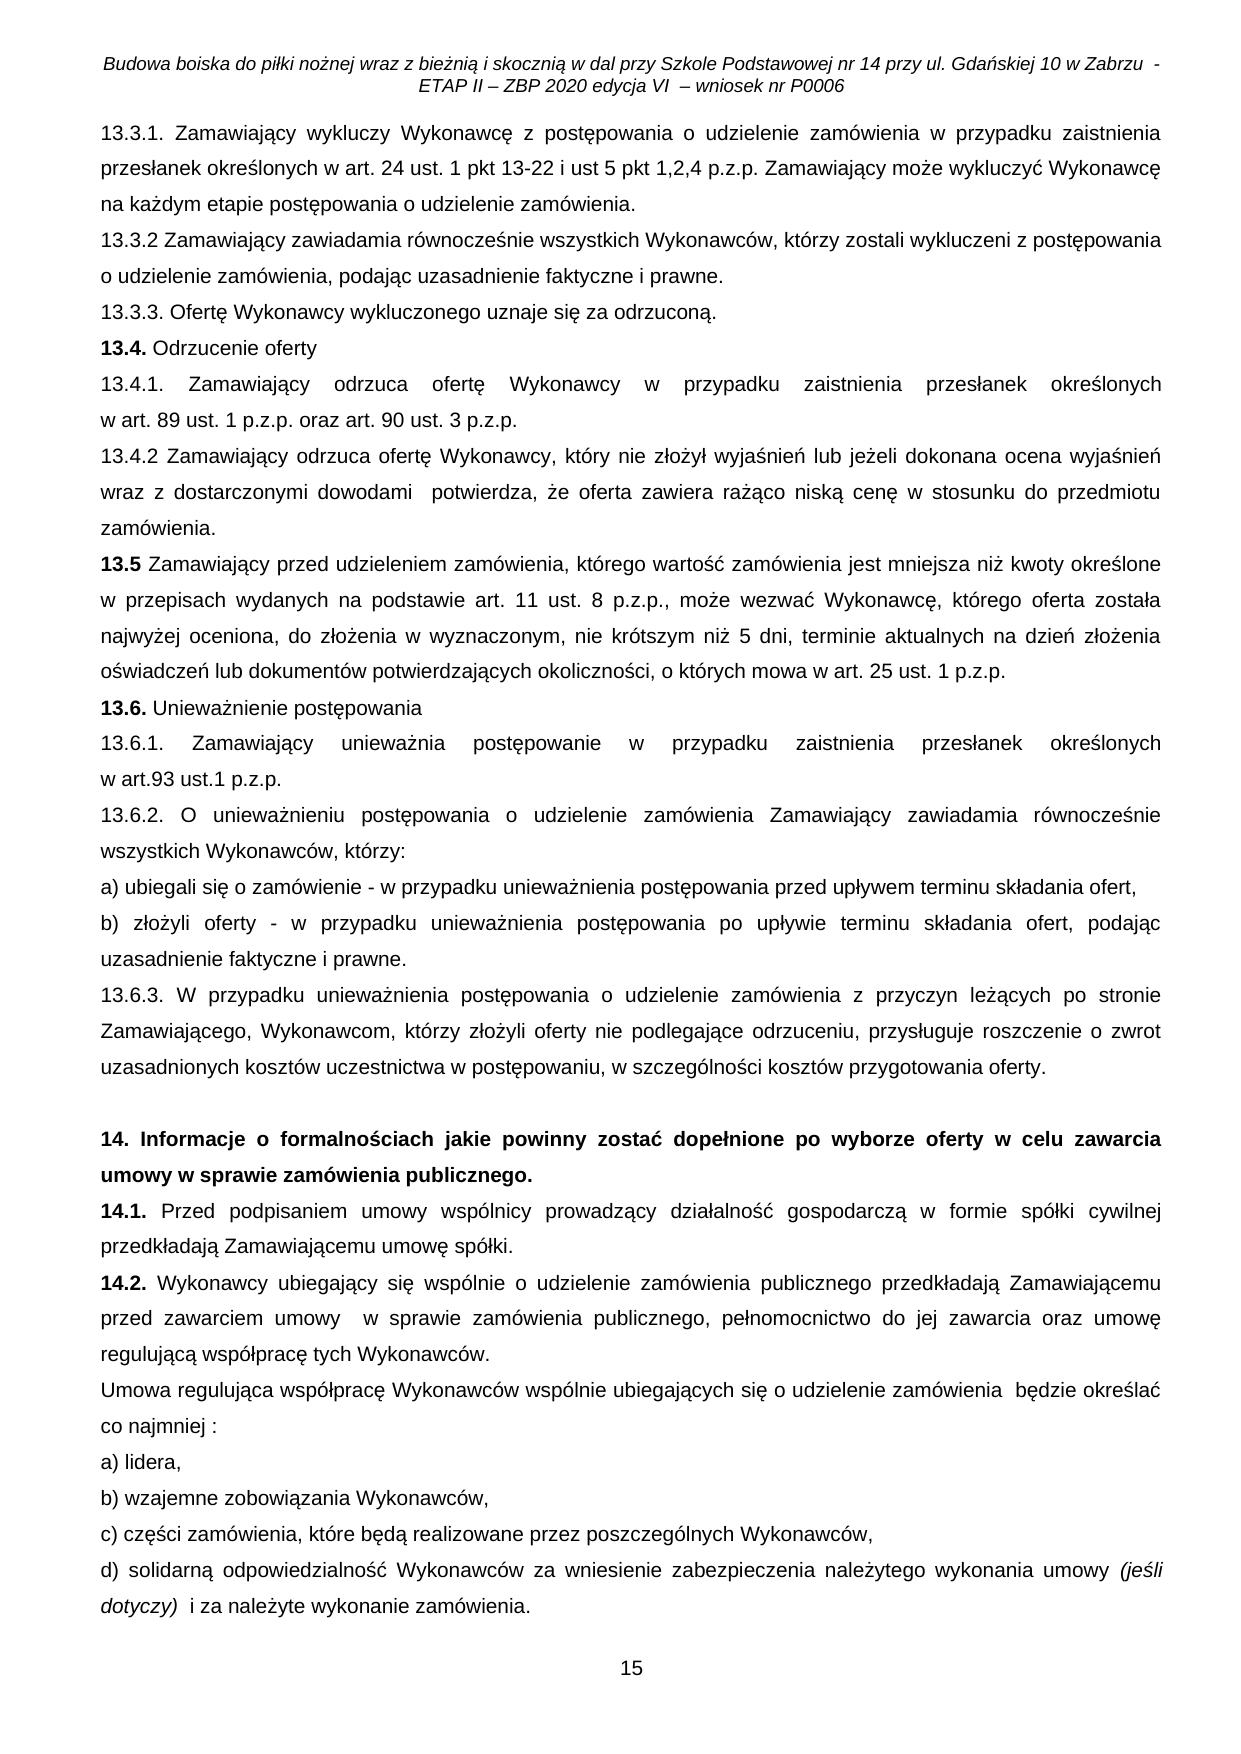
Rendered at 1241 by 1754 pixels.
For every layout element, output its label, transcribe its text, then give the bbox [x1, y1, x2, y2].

text Umowa regulująca współpracę Wykonawców wspólnie ubiegających się o udzielenie zamówienia będzie określać co najmniej : [100, 1378, 1162, 1438]
text 13.4. Odrzucenie oferty [100, 336, 1162, 360]
text a) lidera, [100, 1450, 1162, 1474]
text c) części zamówienia, które będą realizowane przez poszczególnych Wykonawców, [100, 1522, 1162, 1546]
text 13.6.3. W przypadku unieważnienia postępowania o udzielenie zamówienia z przyczyn leżących po stronie Zamawiającego, Wykonawcom, którzy złożyli oferty nie podlegające odrzuceniu, przysługuje roszczenie o zwrot uzasadnionych kosztów uczestnictwa w postępowaniu, w szczególności kosztów przygotowania oferty. [100, 983, 1162, 1079]
text 13.5 Zamawiający przed udzieleniem zamówienia, którego wartość zamówienia jest mniejsza niż kwoty określone w przepisach wydanych na podstawie art. 11 ust. 8 p.z.p., może wezwać Wykonawcę, którego oferta została najwyżej oceniona, do złożenia w wyznaczonym, nie krótszym niż 5 dni, terminie aktualnych na dzień złożenia oświadczeń lub dokumentów potwierdzających okoliczności, o których mowa w art. 25 ust. 1 p.z.p. [100, 552, 1162, 683]
text 13.3.3. Ofertę Wykonawcy wykluczonego uznaje się za odrzuconą. [100, 300, 1162, 324]
text 13.3.1. Zamawiający wykluczy Wykonawcę z postępowania o udzielenie zamówienia w przypadku zaistnienia przesłanek określonych w art. 24 ust. 1 pkt 13-22 i ust 5 pkt 1,2,4 p.z.p. Zamawiający może wykluczyć Wykonawcę na każdym etapie postępowania o udzielenie zamówienia. [100, 120, 1162, 216]
text 13.4.2 Zamawiający odrzuca ofertę Wykonawcy, który nie złożył wyjaśnień lub jeżeli dokonana ocena wyjaśnień wraz z dostarczonymi dowodami potwierdza, że oferta zawiera rażąco niską cenę w stosunku do przedmiotu zamówienia. [100, 444, 1162, 539]
text a) ubiegali się o zamówienie - w przypadku unieważnienia postępowania przed upływem terminu składania ofert, [100, 875, 1162, 899]
text 13.4.1. Zamawiający odrzuca ofertę Wykonawcy w przypadku zaistnienia przesłanek określonych w art. 89 ust. 1 p.z.p. oraz art. 90 ust. 3 p.z.p. [100, 372, 1162, 432]
text 13.3.2 Zamawiający zawiadamia równocześnie wszystkich Wykonawców, którzy zostali wykluczeni z postępowania o udzielenie zamówienia, podając uzasadnienie faktyczne i prawne. [100, 228, 1162, 288]
text b) złożyli oferty - w przypadku unieważnienia postępowania po upływie terminu składania ofert, podając uzasadnienie faktyczne i prawne. [100, 911, 1162, 971]
text d) solidarną odpowiedzialność Wykonawców za wniesienie zabezpieczenia należytego wykonania umowy (jeśli dotyczy) i za należyte wykonanie zamówienia. [100, 1558, 1162, 1618]
text 14.2. Wykonawcy ubiegający się wspólnie o udzielenie zamówienia publicznego przedkładają Zamawiającemu przed zawarciem umowy w sprawie zamówienia publicznego, pełnomocnictwo do jej zawarcia oraz umowę regulującą współpracę tych Wykonawców. [100, 1270, 1162, 1366]
text 13.6. Unieważnienie postępowania [100, 695, 1162, 719]
text 14. Informacje o formalnościach jakie powinny zostać dopełnione po wyborze oferty w celu zawarcia umowy w sprawie zamówienia publicznego. [100, 1127, 1162, 1186]
text 14.1. Przed podpisaniem umowy wspólnicy prowadzący działalność gospodarczą w formie spółki cywilnej przedkładają Zamawiającemu umowę spółki. [100, 1198, 1162, 1258]
text b) wzajemne zobowiązania Wykonawców, [100, 1486, 1162, 1510]
text 13.6.1. Zamawiający unieważnia postępowanie w przypadku zaistnienia przesłanek określonych w art.93 ust.1 p.z.p. [100, 731, 1162, 791]
text 13.6.2. O unieważnieniu postępowania o udzielenie zamówienia Zamawiający zawiadamia równocześnie wszystkich Wykonawców, którzy: [100, 803, 1162, 863]
